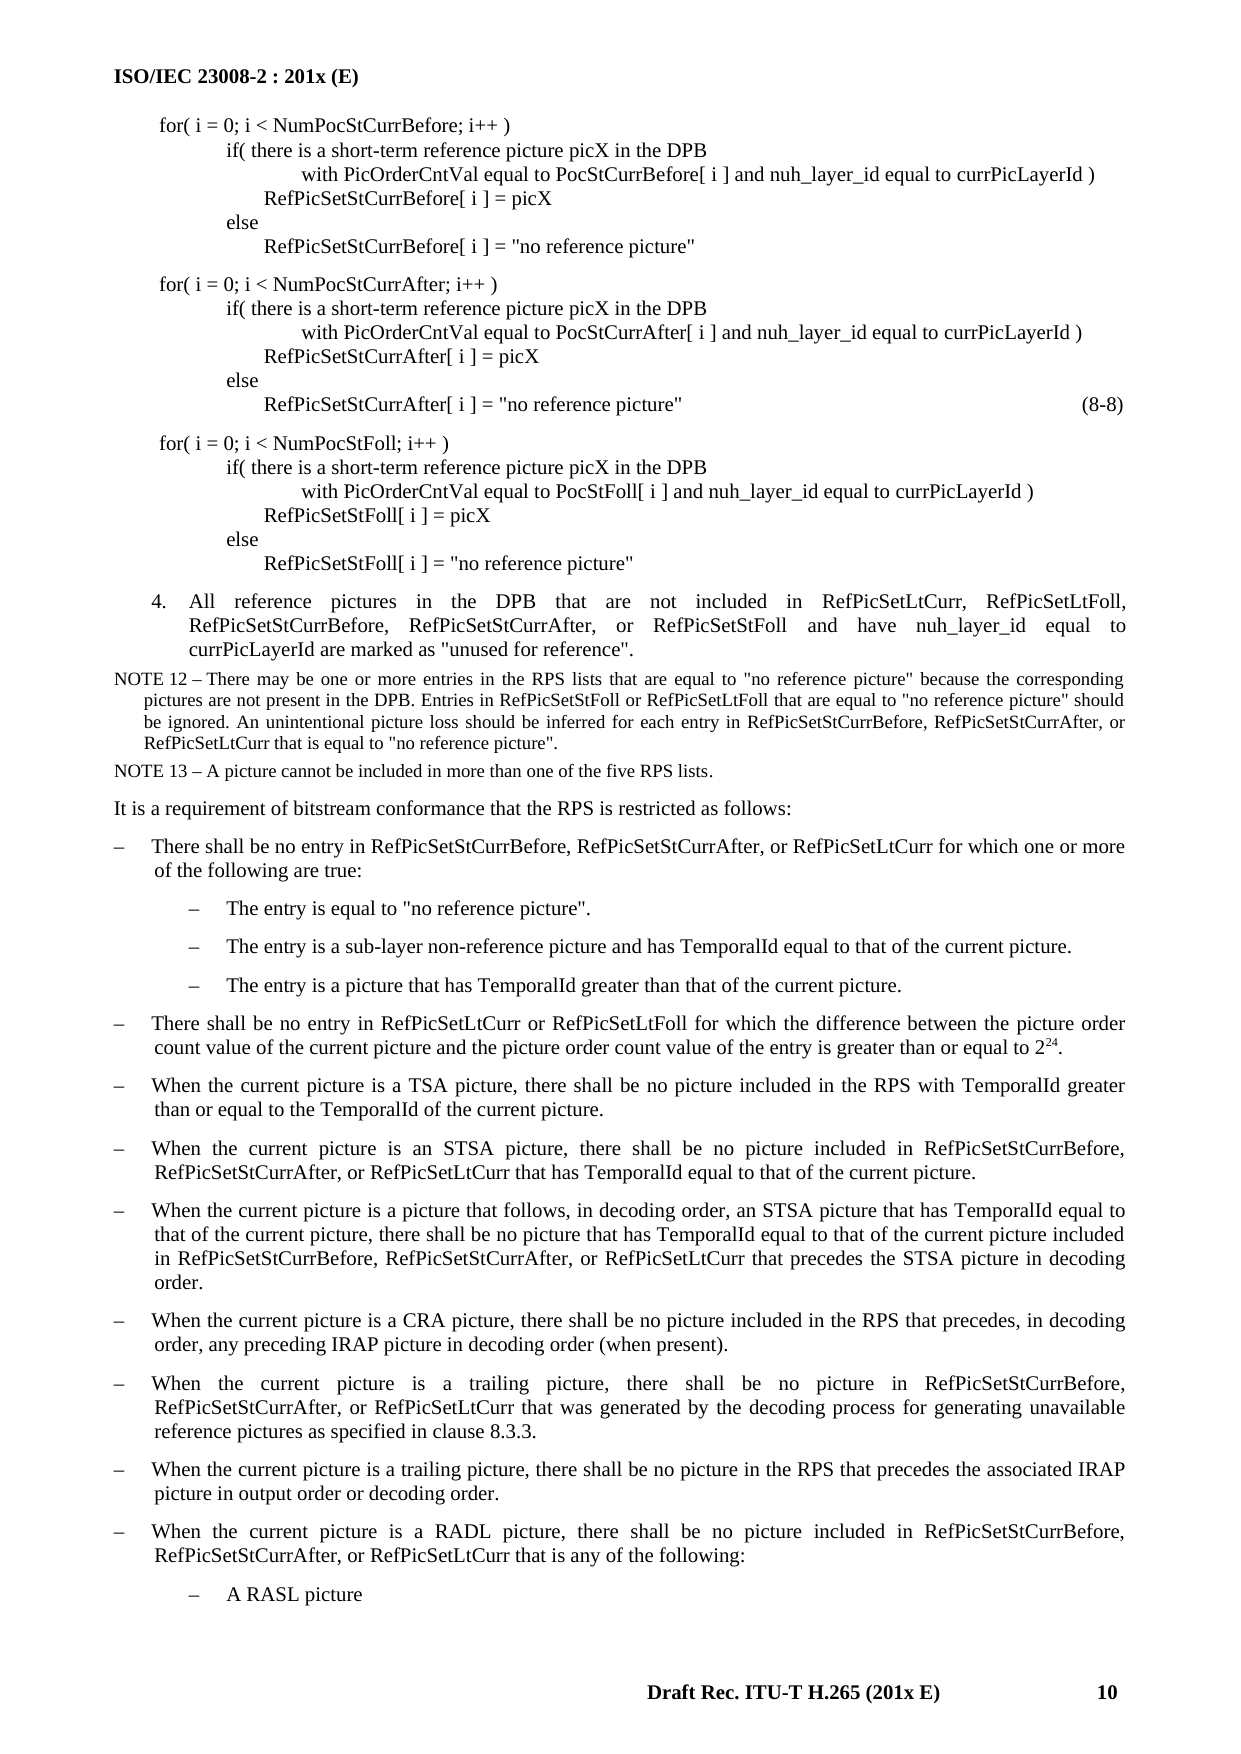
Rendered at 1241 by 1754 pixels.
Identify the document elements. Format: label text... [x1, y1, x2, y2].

text It is a requirement of bitstream conformance that the RPS is restricted as follows: [113, 796, 1127, 820]
list When the current picture is a RADL picture, there shall be no picture included in RefPicSetStCurrBefore, RefPicSetStCurrAfter, or RefPicSetLtCurr that is any of the following: [113, 1519, 1127, 1567]
list When the current picture is an STSA picture, there shall be no picture included in RefPicSetStCurrBefore, RefPicSetStCurrAfter, or RefPicSetLtCurr that has TemporalId equal to that of the current picture. [113, 1136, 1127, 1184]
list The entry is a sub-layer non-reference picture and has TemporalId equal to that of the current picture. [188, 934, 1127, 958]
text for( i = 0; i < NumPocStCurrAfter; i++ ) if( there is a short-term reference picture picX in the DPB with PicOrderCntVal equal to PocStCurrAfter[ i ] and nuh_layer_id equal to currPicLayerId ) RefPicSetStCurrAfter[ i ] = picX else RefPicSetStCurrAfter[ i ] = "no reference picture" (8-8) [159, 272, 1127, 416]
list There shall be no entry in RefPicSetStCurrBefore, RefPicSetStCurrAfter, or RefPicSetLtCurr for which one or more of the following are true: [113, 834, 1127, 882]
text for( i = 0; i < NumPocStCurrBefore; i++ ) if( there is a short-term reference picture picX in the DPB with PicOrderCntVal equal to PocStCurrBefore[ i ] and nuh_layer_id equal to currPicLayerId ) RefPicSetStCurrBefore[ i ] = picX else RefPicSetStCurrBefore[ i ] = "no reference picture" [159, 113, 1127, 258]
list When the current picture is a trailing picture, there shall be no picture in the RPS that precedes the associated IRAP picture in output order or decoding order. [113, 1457, 1127, 1505]
list When the current picture is a trailing picture, there shall be no picture in RefPicSetStCurrBefore, RefPicSetStCurrAfter, or RefPicSetLtCurr that was generated by the decoding process for generating unavailable reference pictures as specified in clause 8.3.3. [113, 1371, 1127, 1443]
list The entry is equal to "no reference picture". [188, 896, 1127, 920]
list A RASL picture [188, 1581, 1127, 1606]
list All reference pictures in the DPB that are not included in RefPicSetLtCurr, RefPicSetLtFoll, RefPicSetStCurrBefore, RefPicSetStCurrAfter, or RefPicSetStFoll and have nuh_layer_id equal to currPicLayerId are marked as "unused for reference". [151, 589, 1127, 661]
text for( i = 0; i < NumPocStFoll; i++ ) if( there is a short-term reference picture picX in the DPB with PicOrderCntVal equal to PocStFoll[ i ] and nuh_layer_id equal to currPicLayerId ) RefPicSetStFoll[ i ] = picX else RefPicSetStFoll[ i ] = "no reference picture" [159, 431, 1127, 575]
list When the current picture is a picture that follows, in decoding order, an STSA picture that has TemporalId equal to that of the current picture, there shall be no picture that has TemporalId equal to that of the current picture included in RefPicSetStCurrBefore, RefPicSetStCurrAfter, or RefPicSetLtCurr that precedes the STSA picture in decoding order. [113, 1198, 1127, 1294]
list When the current picture is a CRA picture, there shall be no picture included in the RPS that precedes, in decoding order, any preceding IRAP picture in decoding order (when present). [113, 1308, 1127, 1356]
list There shall be no entry in RefPicSetLtCurr or RefPicSetLtFoll for which the difference between the picture order count value of the current picture and the picture order count value of the entry is greater than or equal to 224. [113, 1011, 1127, 1059]
list The entry is a picture that has TemporalId greater than that of the current picture. [188, 973, 1127, 997]
list When the current picture is a TSA picture, there shall be no picture included in the RPS with TemporalId greater than or equal to the TemporalId of the current picture. [113, 1073, 1127, 1121]
